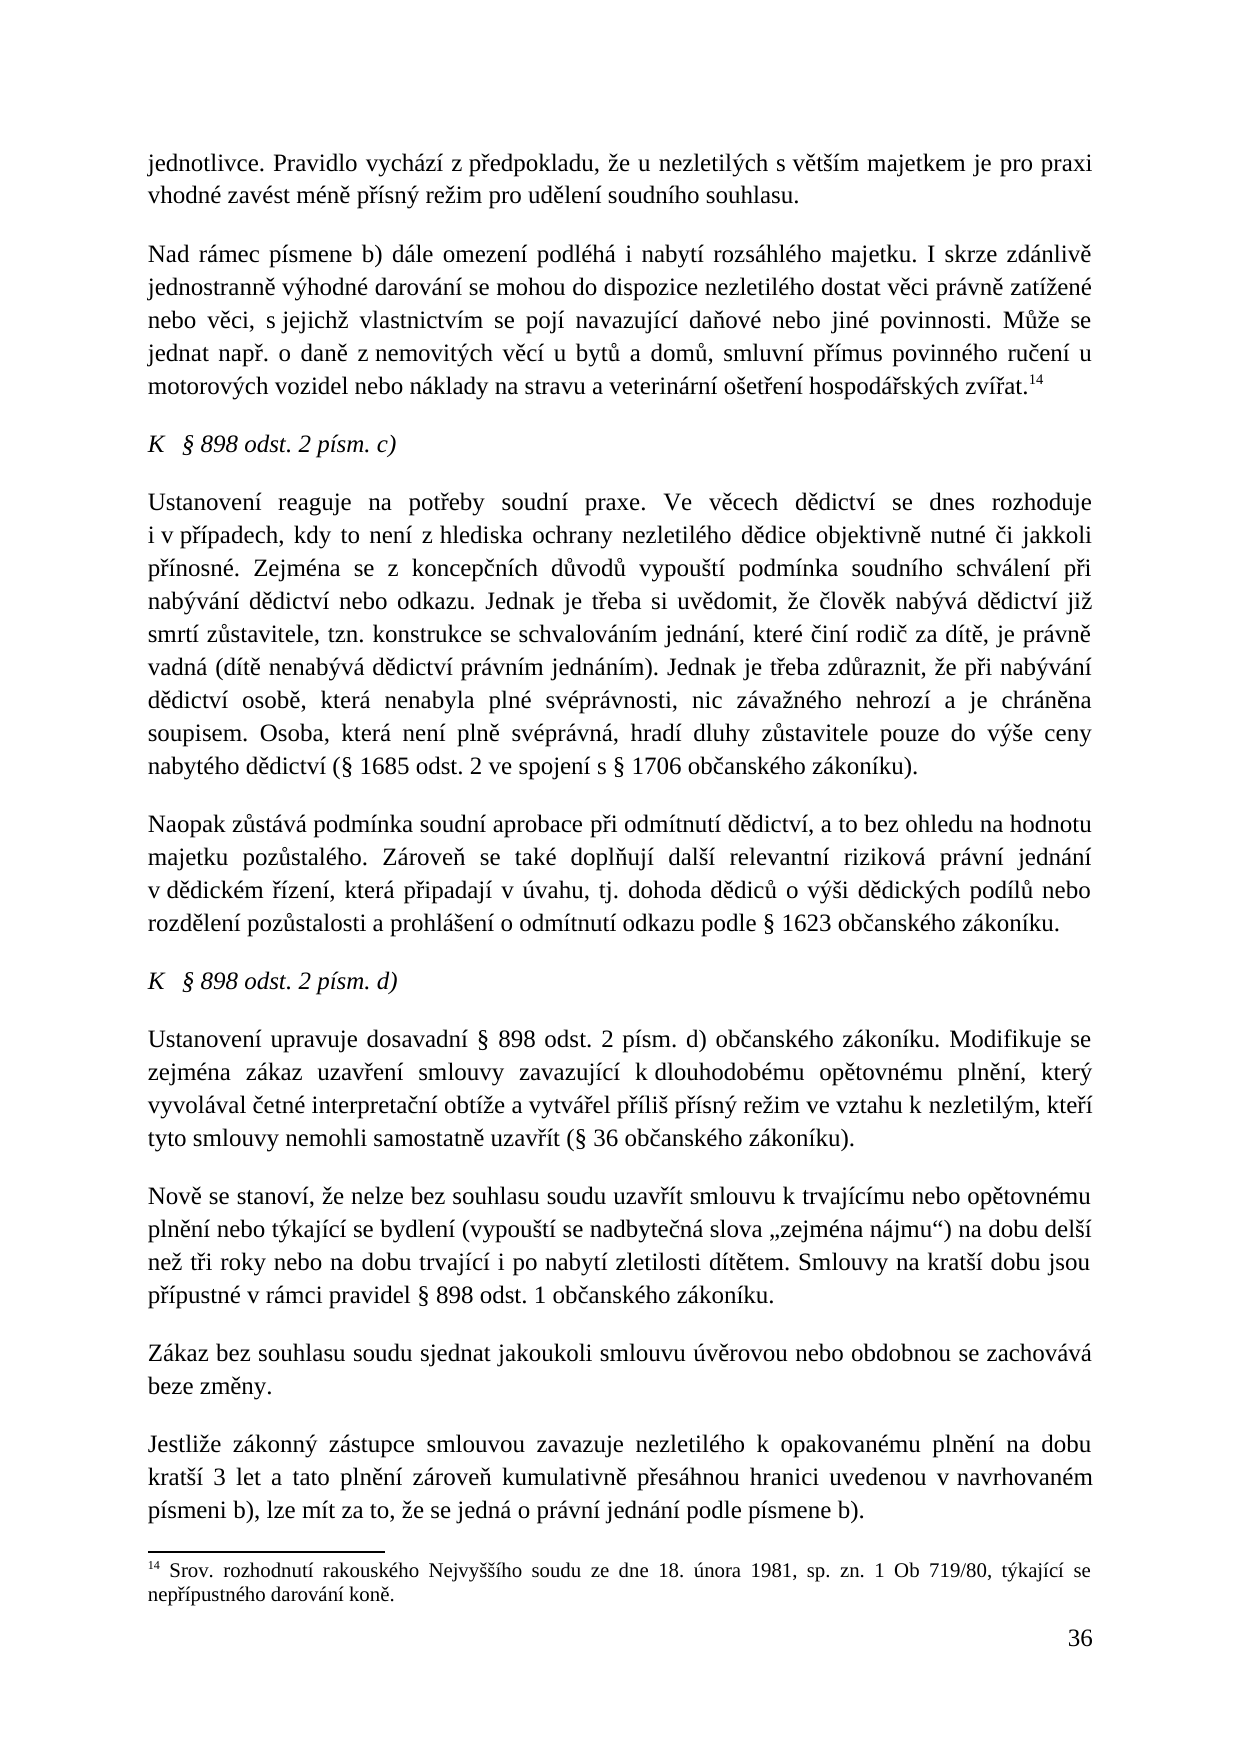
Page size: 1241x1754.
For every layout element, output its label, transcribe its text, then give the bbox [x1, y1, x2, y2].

text Nad rámec písmene b) dále omezení podléhá i nabytí rozsáhlého majetku. I skrze zdánlivě jednostranně výhodné darování se mohou do dispozice nezletilého dostat věci právně zatížené nebo věci, s jejichž vlastnictvím se pojí navazující daňové nebo jiné povinnosti. Může se jednat např. o daně z nemovitých věcí u bytů a domů, smluvní přímus povinného ručení u motorových vozidel nebo náklady na stravu a veterinární ošetření hospodářských zvířat. [148, 239, 1093, 399]
subtitle K § 898 odst. 2 písm. c) [148, 429, 1093, 457]
text Ustanovení reaguje na potřeby soudní praxe. Ve věcech dědictví se dnes rozhoduje i v případech, kdy to není z hlediska ochrany nezletilého dědice objektivně nutné či jakkoli přínosné. Zejména se z koncepčních důvodů vypouští podmínka soudního schválení při nabývání dědictví nebo odkazu. Jednak je třeba si uvědomit, že člověk nabývá dědictví již smrtí zůstavitele, tzn. konstrukce se schvalováním jednání, které činí rodič za dítě, je právně vadná (dítě nenabývá dědictví právním jednáním). Jednak je třeba zdůraznit, že při nabývání dědictví osobě, která nenabyla plné svéprávnosti, nic závažného nehrozí a je chráněna soupisem. Osoba, která není plně svéprávná, hradí dluhy zůstavitele pouze do výše ceny nabytého dědictví (§ 1685 odst. 2 ve spojení s § 1706 občanského zákoníku). [148, 487, 1093, 780]
text Naopak zůstává podmínka soudní aprobace při odmítnutí dědictví, a to bez ohledu na hodnotu majetku pozůstalého. Zároveň se také doplňují další relevantní riziková právní jednání v dědickém řízení, která připadají v úvahu, tj. dohoda dědiců o výši dědických podílů nebo rozdělení pozůstalosti a prohlášení o odmítnutí odkazu podle § 1623 občanského zákoníku. [148, 809, 1093, 937]
subtitle K § 898 odst. 2 písm. d) [148, 966, 1093, 995]
text Zákaz bez souhlasu soudu sjednat jakoukoli smlouvu úvěrovou nebo obdobnou se zachovává beze změny. [148, 1338, 1093, 1400]
text Jestliže zákonný zástupce smlouvou zavazuje nezletilého k opakovanému plnění na dobu kratší 3 let a tato plnění zároveň kumulativně přesáhnou hranici uvedenou v navrhovaném písmeni b), lze mít za to, že se jedná o právní jednání podle písmene b). [148, 1429, 1093, 1524]
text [148, 148, 1093, 209]
text Ustanovení upravuje dosavadní § 898 odst. 2 písm. d) občanského zákoníku. Modifikuje se zejména zákaz uzavření smlouvy zavazující k dlouhodobému opětovnému plnění, který vyvolával četné interpretační obtíže a vytvářel příliš přísný režim ve vztahu k nezletilým, kteří tyto smlouvy nemohli samostatně uzavřít (§ 36 občanského zákoníku). [148, 1024, 1093, 1152]
text Nově se stanoví, že nelze bez souhlasu soudu uzavřít smlouvu k trvajícímu nebo opětovnému plnění nebo týkající se bydlení (vypouští se nadbytečná slova „zejména nájmu“) na dobu delší než tři roky nebo na dobu trvající i po nabytí zletilosti dítětem. Smlouvy na kratší dobu jsou přípustné v rámci pravidel § 898 odst. 1 občanského zákoníku. [148, 1181, 1093, 1309]
